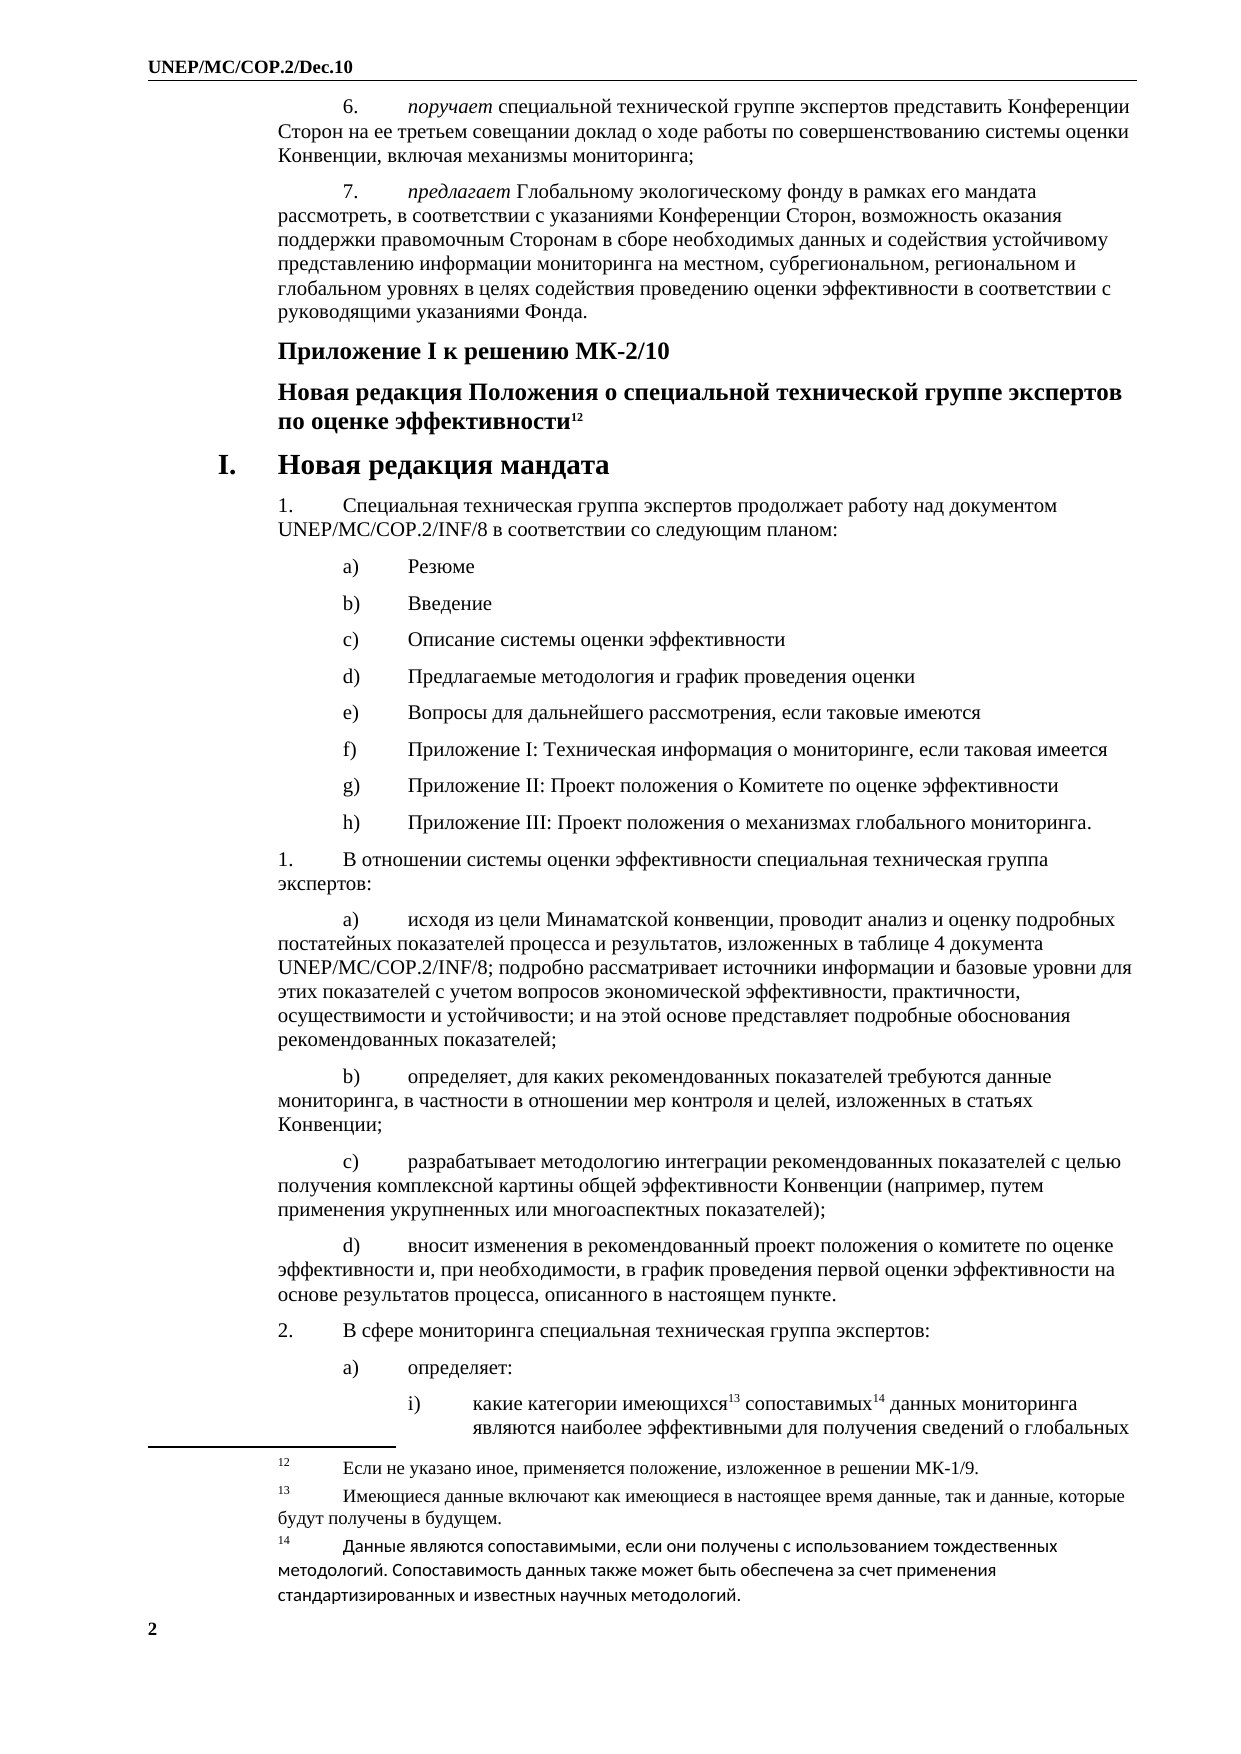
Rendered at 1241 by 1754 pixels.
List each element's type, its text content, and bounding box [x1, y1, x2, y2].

text 7. предлагает Глобальному экологическому фонду в рамках его мандата рассмотреть, в соответствии с указаниями Конференции Сторон, возможность оказания поддержки правомочным Сторонам в сборе необходимых данных и содействия устойчивому представлению информации мониторинга на местном, субрегиональном, региональном и глобальном уровнях в целях содействия проведению оценки эффективности в соответствии с руководящими указаниями Фонда. [278, 179, 1137, 323]
text a) Резюме [278, 554, 1137, 578]
text 1. В отношении системы оценки эффективности специальная техническая группа экспертов: [278, 846, 1137, 894]
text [408, 1391, 1137, 1439]
text 2. В сфере мониторинга специальная техническая группа экспертов: [278, 1318, 1137, 1342]
text e) Вопросы для дальнейшего рассмотрения, если таковые имеются [278, 700, 1137, 724]
text a) определяет: [278, 1354, 1137, 1379]
text h) Приложение III: Проект положения о механизмах глобального мониторинга. [278, 810, 1137, 834]
text 6. поручает специальной технической группе экспертов представить Конференции Сторон на ее третьем совещании доклад о ходе работы по совершенствованию системы оценки Конвенции, включая механизмы мониторинга; [278, 94, 1137, 167]
text I. Новая редакция мандата [148, 447, 1107, 481]
text 1. Специальная техническая группа экспертов продолжает работу над документом UNEP/MC/COP.2/INF/8 в соответствии со следующим планом: [278, 493, 1137, 541]
text Приложение I к решению MК-2/10 [278, 336, 1137, 365]
text Новая редакция Положения о специальной технической группе экспертов по оценке эффективности [278, 377, 1137, 435]
text g) Приложение II: Проект положения о Комитете по оценке эффективности [278, 773, 1137, 797]
text f) Приложение I: Техническая информация о мониторинге, если таковая имеется [278, 737, 1137, 761]
text b) Введение [278, 591, 1137, 614]
text c) разрабатывает методологию интеграции рекомендованных показателей с целью получения комплексной картины общей эффективности Конвенции (например, путем применения укрупненных или многоаспектных показателей); [278, 1149, 1137, 1221]
text d) Предлагаемые методология и график проведения оценки [278, 664, 1137, 688]
text b) определяет, для каких рекомендованных показателей требуются данные мониторинга, в частности в отношении мер контроля и целей, изложенных в статьях Конвенции; [278, 1064, 1137, 1136]
text d) вносит изменения в рекомендованный проект положения о комитете по оценке эффективности и, при необходимости, в график проведения первой оценки эффективности на основе результатов процесса, описанного в настоящем пункте. [278, 1233, 1137, 1306]
text c) Описание системы оценки эффективности [278, 627, 1137, 651]
text a) исходя из цели Минаматской конвенции, проводит анализ и оценку подробных постатейных показателей процесса и результатов, изложенных в таблице 4 документа UNEP/MC/COP.2/INF/8; подробно рассматривает источники информации и базовые уровни для этих показателей с учетом вопросов экономической эффективности, практичности, осуществимости и устойчивости; и на этой основе представляет подробные обоснования рекомендованных показателей; [278, 907, 1137, 1051]
